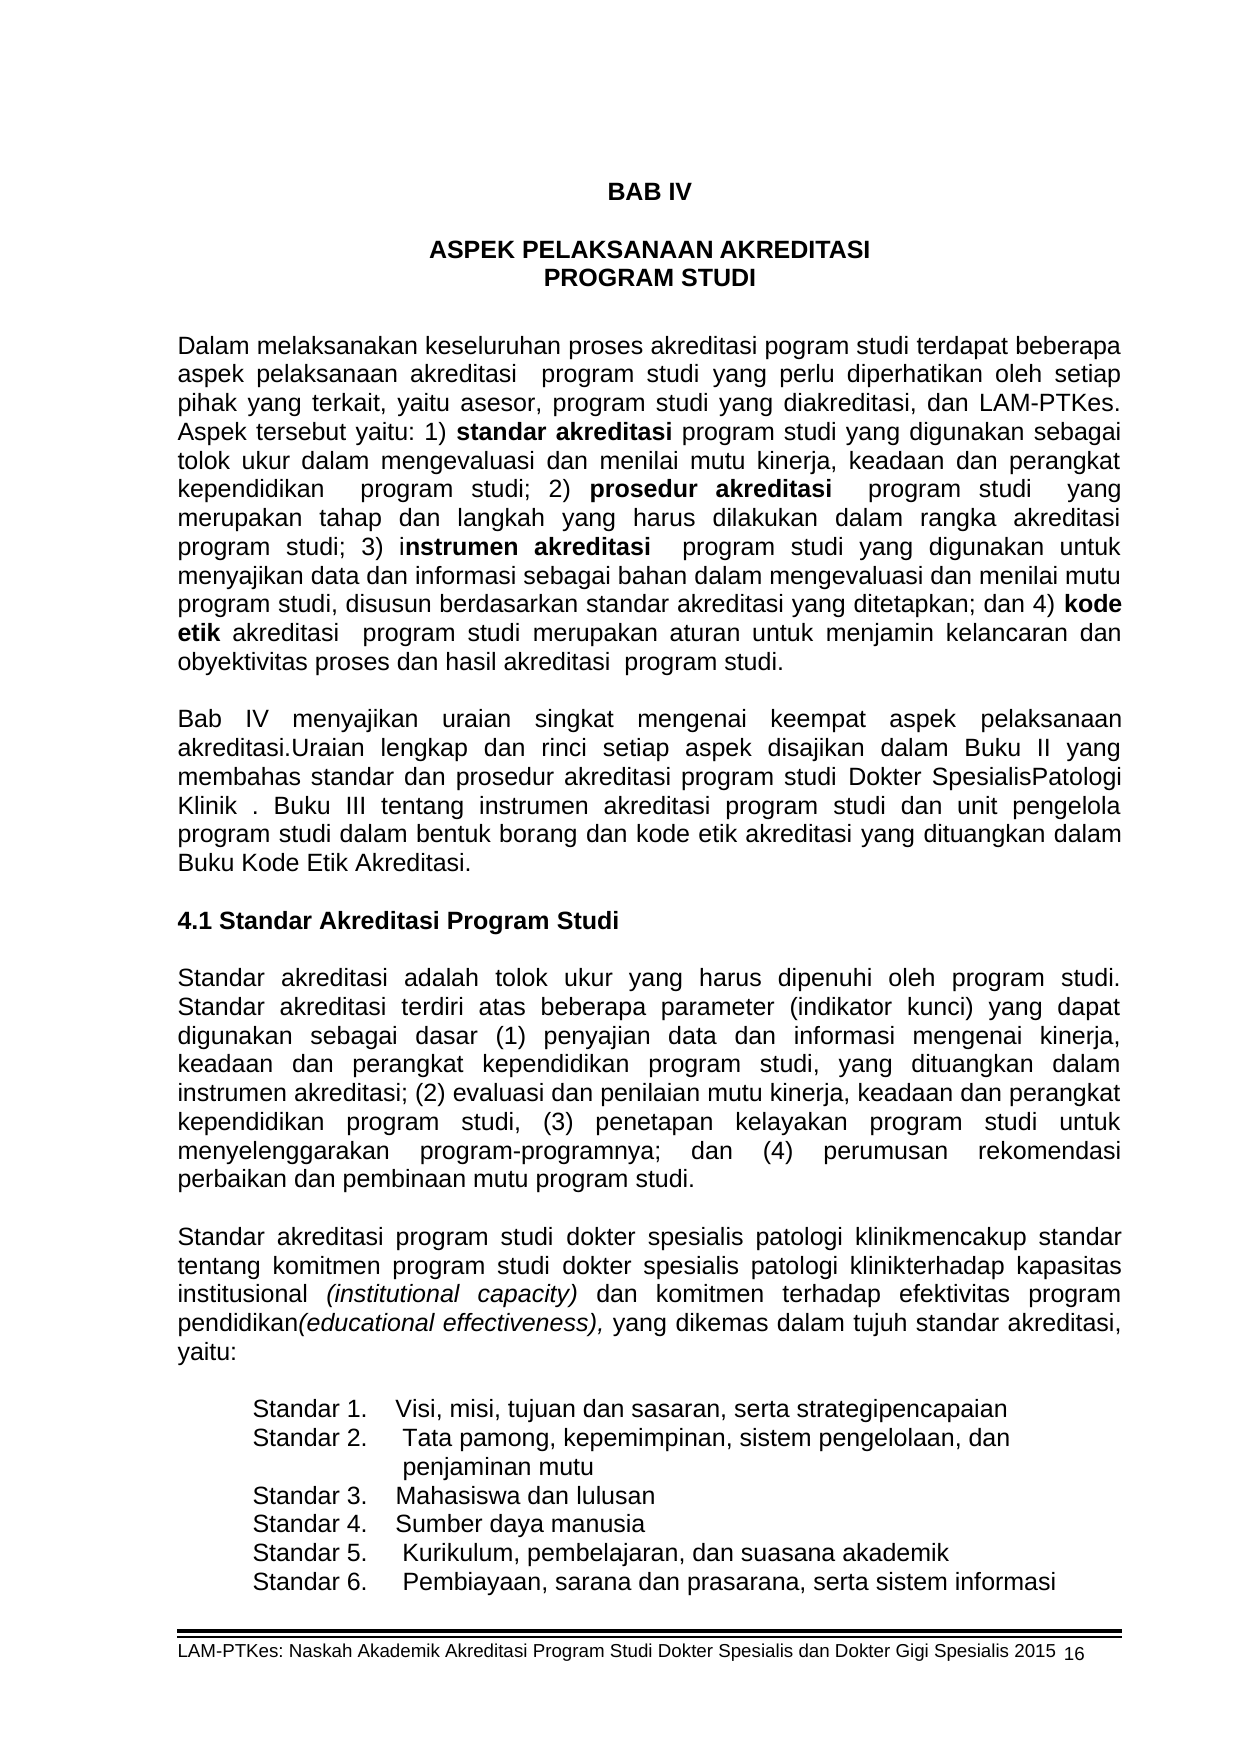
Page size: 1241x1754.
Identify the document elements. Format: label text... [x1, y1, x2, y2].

subtitle PROGRAM STUDI [177, 263, 1122, 292]
text Standar 4. Sumber daya manusia [252, 1509, 1122, 1538]
text Dalam melaksanakan keseluruhan proses akreditasi pogram studi terdapat beberapa aspek pelaksanaan akreditasi program studi yang perlu diperhatikan oleh setiap pihak yang terkait, yaitu asesor, program studi yang diakreditasi, dan LAM-PTKes. Aspek tersebut yaitu: 1) standar akreditasi program studi yang digunakan sebagai tolok ukur dalam mengevaluasi dan menilai mutu kinerja, keadaan dan perangkat kependidikan program studi; 2) prosedur akreditasi program studi yang merupakan tahap dan langkah yang harus dilakukan dalam rangka akreditasi program studi; 3) instrumen akreditasi program studi yang digunakan untuk menyajikan data dan informasi sebagai bahan dalam mengevaluasi dan menilai mutu program studi, disusun berdasarkan standar akreditasi yang ditetapkan; dan 4) kode etik akreditasi program studi merupakan aturan untuk menjamin kelancaran dan obyektivitas proses dan hasil akreditasi program studi. [177, 331, 1122, 676]
text Standar akreditasi adalah tolok ukur yang harus dipenuhi oleh program studi. Standar akreditasi terdiri atas beberapa parameter (indikator kunci) yang dapat digunakan sebagai dasar (1) penyajian data dan informasi mengenai kinerja, keadaan dan perangkat kependidikan program studi, yang dituangkan dalam instrumen akreditasi; (2) evaluasi dan penilaian mutu kinerja, keadaan dan perangkat kependidikan program studi, (3) penetapan kelayakan program studi untuk menyelenggarakan program-programnya; dan (4) perumusan rekomendasi perbaikan dan pembinaan mutu program studi. [177, 963, 1122, 1193]
subtitle 4.1 Standar Akreditasi Program Studi [177, 906, 1122, 934]
subtitle BAB IV [177, 177, 1122, 206]
text Standar 1. Visi, misi, tujuan dan sasaran, serta strategipencapaian [252, 1394, 1122, 1423]
text Standar 5. Kurikulum, pembelajaran, dan suasana akademik [252, 1538, 1122, 1567]
text Standar 6. Pembiayaan, sarana dan prasarana, serta sistem informasi [252, 1567, 1122, 1596]
subtitle ASPEK PELAKSANAAN AKREDITASI [177, 235, 1122, 263]
text Standar akreditasi program studi dokter spesialis patologi klinikmencakup standar tentang komitmen program studi dokter spesialis patologi klinikterhadap kapasitas institusional (institutional capacity) dan komitmen terhadap efektivitas program pendidikan(educational effectiveness), yang dikemas dalam tujuh standar akreditasi, yaitu: [177, 1222, 1122, 1366]
text Bab IV menyajikan uraian singkat mengenai keempat aspek pelaksanaan akreditasi.Uraian lengkap dan rinci setiap aspek disajikan dalam Buku II yang membahas standar dan prosedur akreditasi program studi Dokter SpesialisPatologi Klinik . Buku III tentang instrumen akreditasi program studi dan unit pengelola program studi dalam bentuk borang dan kode etik akreditasi yang dituangkan dalam Buku Kode Etik Akreditasi. [177, 704, 1122, 877]
text Standar 2. Tata pamong, kepemimpinan, sistem pengelolaan, dan penjaminan mutu [252, 1423, 1122, 1481]
text Standar 3. Mahasiswa dan lulusan [252, 1481, 1122, 1509]
